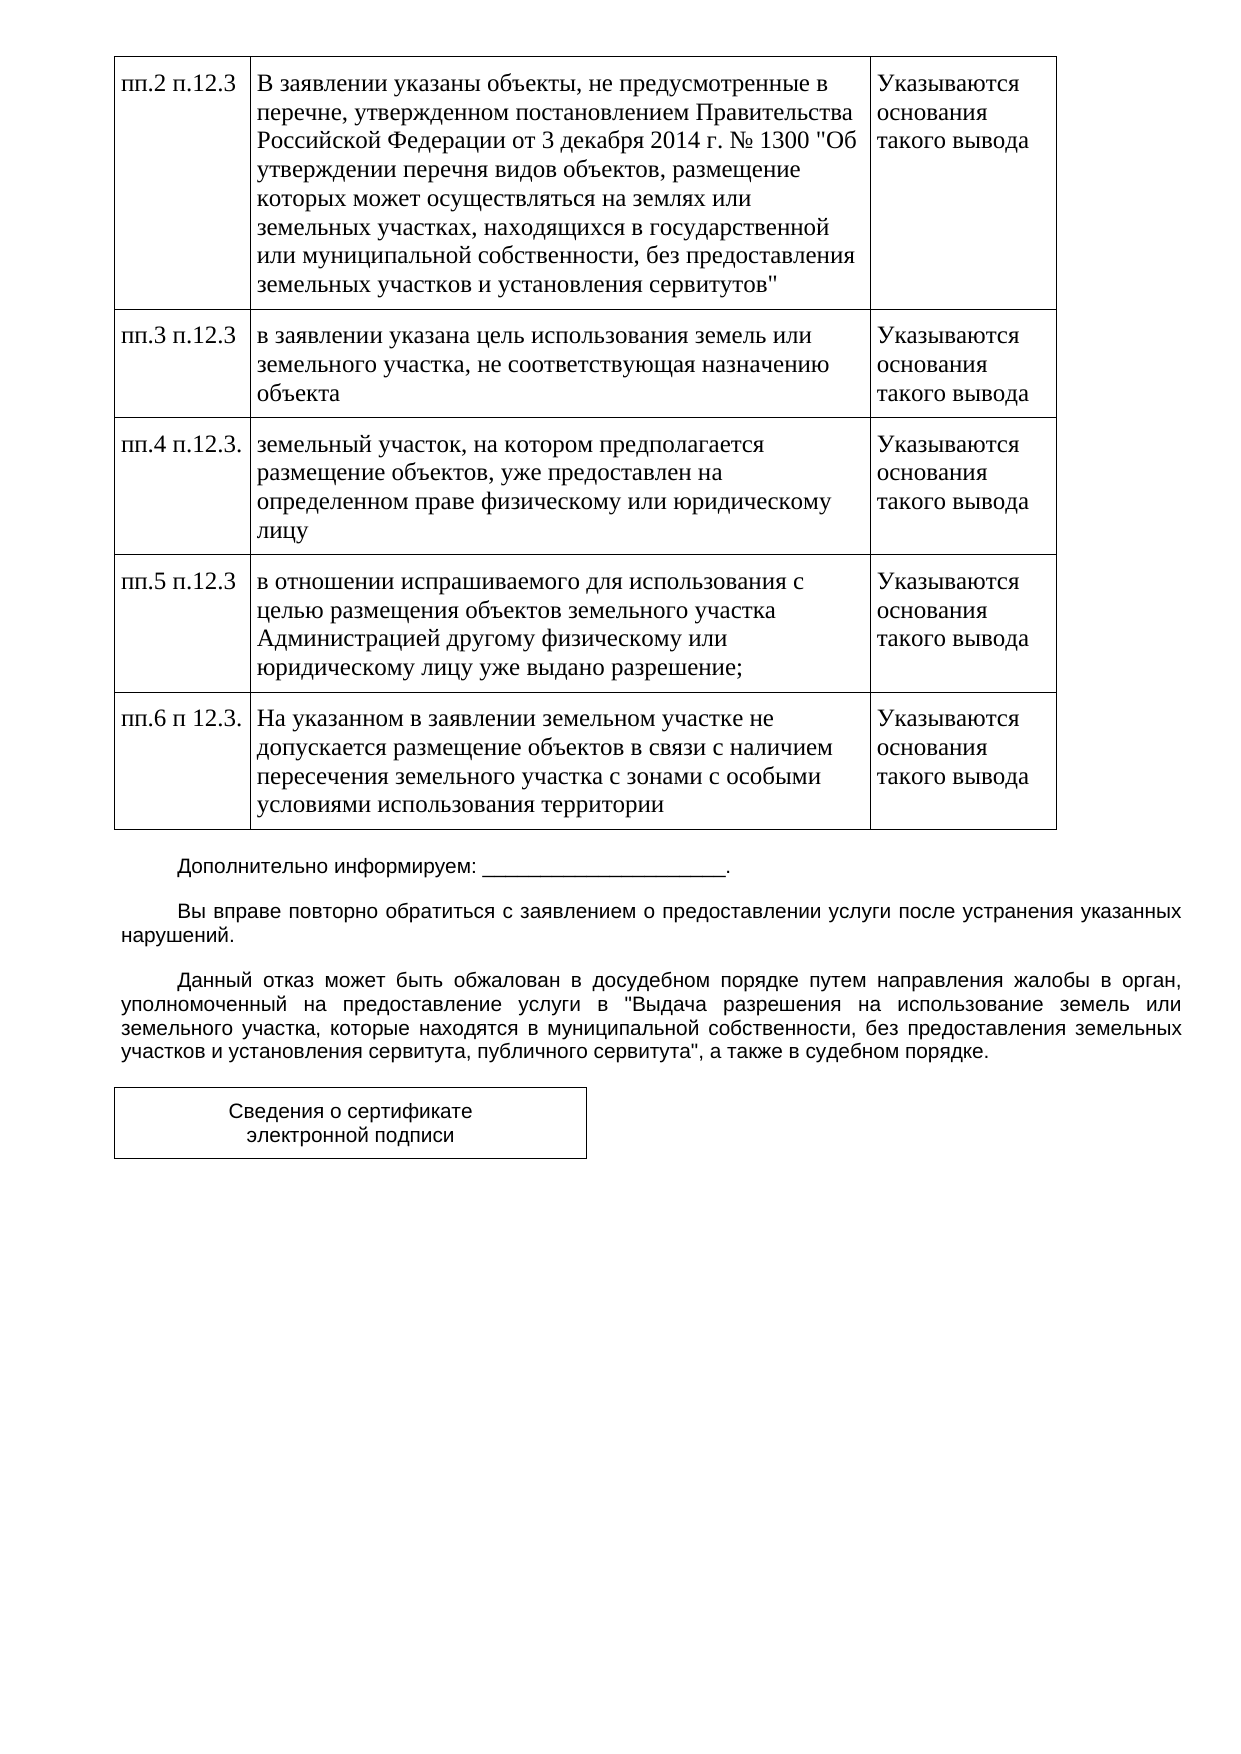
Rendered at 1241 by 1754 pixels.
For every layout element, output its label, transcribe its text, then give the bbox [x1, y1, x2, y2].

table_cell Указываются основания такого вывода [871, 693, 1056, 829]
table_cell Указываются основания такого вывода [871, 418, 1056, 554]
table_cell пп.4 п.12.3. [115, 418, 250, 554]
table_cell В заявлении указаны объекты, не предусмотренные в перечне, утвержденном постановлением Правительства Российской Федерации от 3 декабря 2014 г. № 1300 "Об утверждении перечня видов объектов, размещение которых может осуществляться на землях или земельных участках, находящихся в государственной или муниципальной собственности, без предоставления земельных участков и установления сервитутов" [251, 57, 870, 308]
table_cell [871, 57, 1056, 308]
table_cell Указываются основания такого вывода [871, 310, 1056, 417]
table_cell в заявлении указана цель использования земель или земельного участка, не соответствующая назначению объекта [251, 310, 870, 417]
table_cell пп.2 п.12.3 [115, 57, 250, 308]
table_header Сведения о сертификате электронной подписи [115, 1088, 586, 1157]
text Данный отказ может быть обжалован в досудебном порядке путем направления жалобы в орган, уполномоченный на предоставление услуги в "Выдача разрешения на использование земель или земельного участка, которые находятся в муниципальной собственности, без предоставления земельных участков и установления сервитута, публичного сервитута", а также в судебном порядке. [121, 967, 1183, 1063]
table_cell в отношении испрашиваемого для использования с целью размещения объектов земельного участка Администрацией другому физическому или юридическому лицу уже выдано разрешение; [251, 555, 870, 692]
table_cell пп.6 п 12.3. [115, 693, 250, 829]
table_cell земельный участок, на котором предполагается размещение объектов, уже предоставлен на определенном праве физическому или юридическому лицу [251, 418, 870, 554]
text Дополнительно информируем: _____________________. [121, 854, 1183, 878]
table_cell пп.3 п.12.3 [115, 310, 250, 417]
text Вы вправе повторно обратиться с заявлением о предоставлении услуги после устранения указанных нарушений. [121, 899, 1183, 947]
table_cell Указываются основания такого вывода [871, 555, 1056, 692]
table_cell На указанном в заявлении земельном участке не допускается размещение объектов в связи с наличием пересечения земельного участка с зонами с особыми условиями использования территории [251, 693, 870, 829]
table_cell пп.5 п.12.3 [115, 555, 250, 692]
